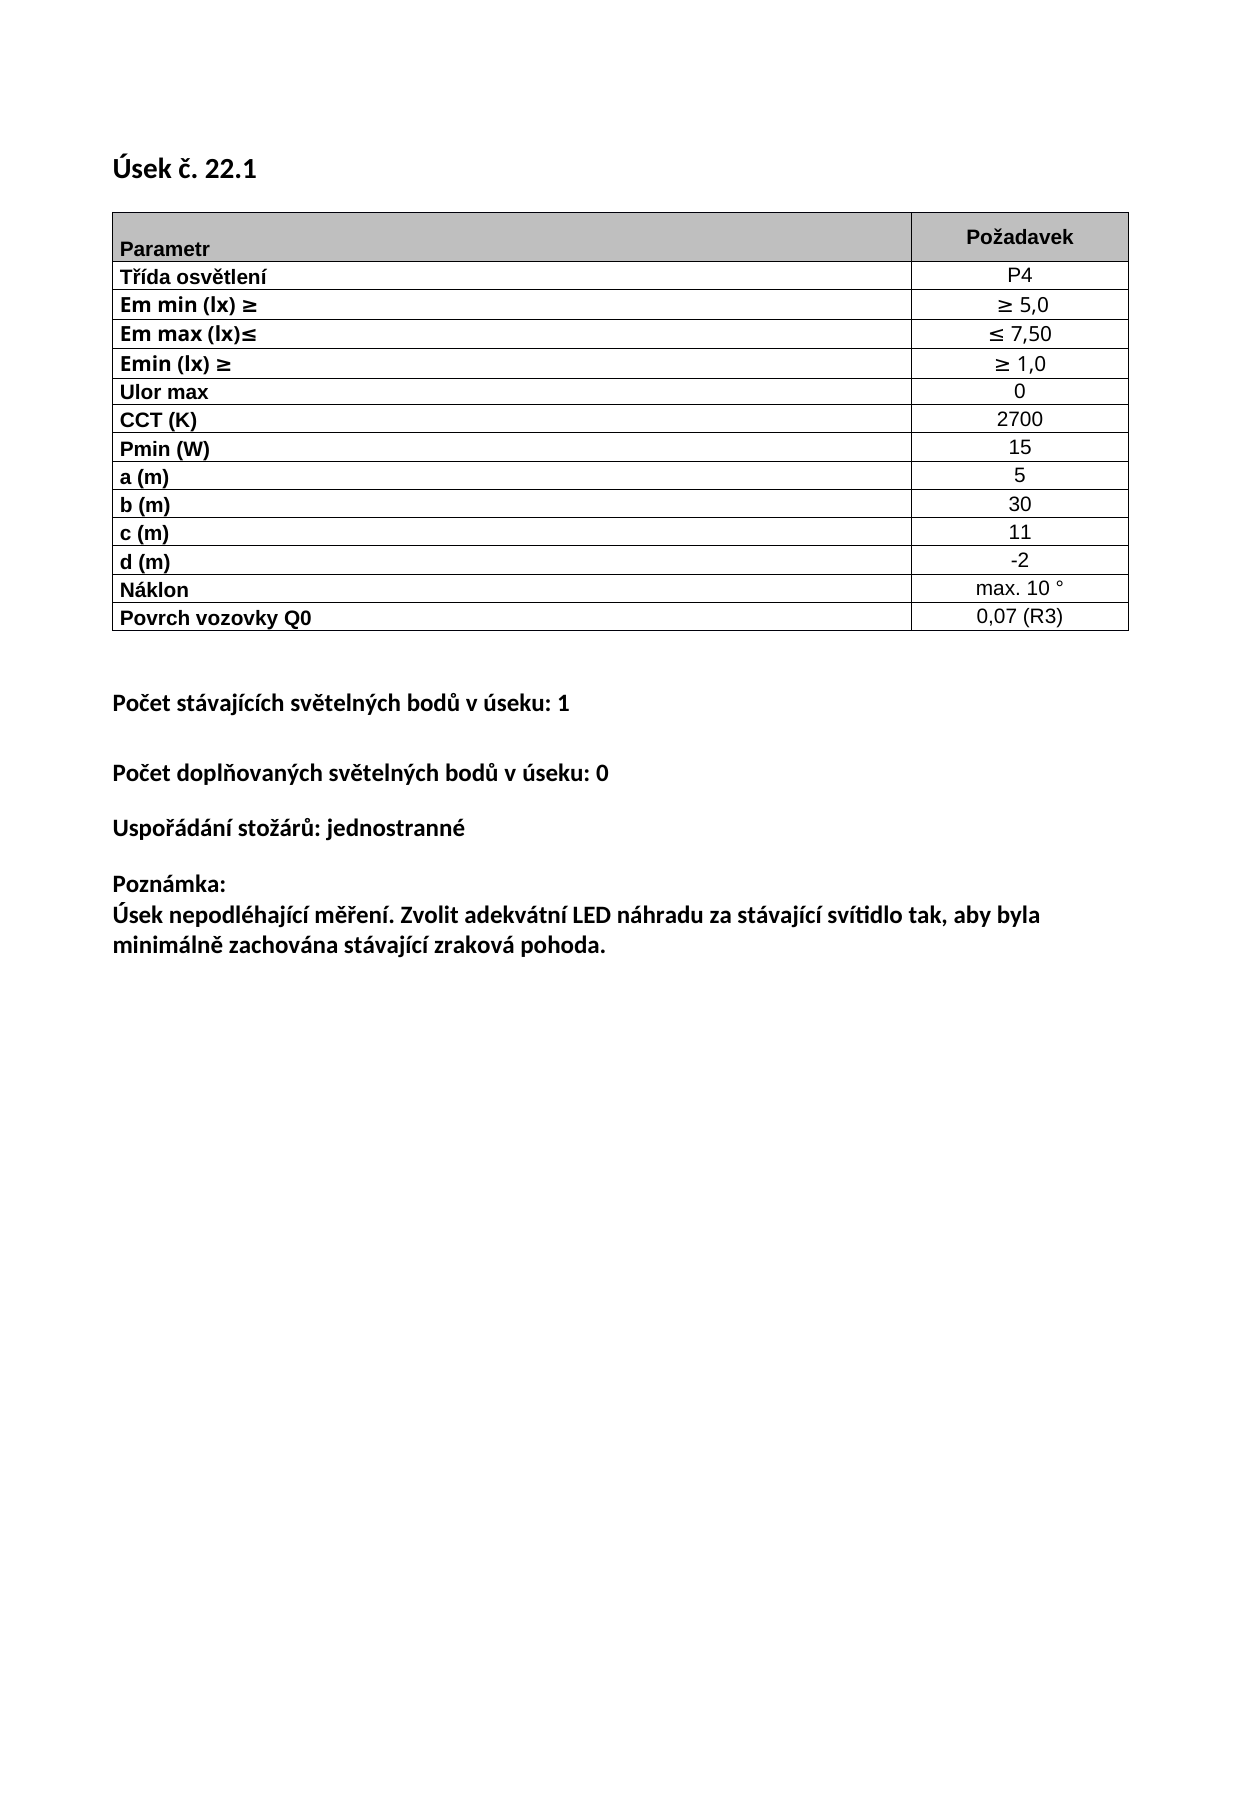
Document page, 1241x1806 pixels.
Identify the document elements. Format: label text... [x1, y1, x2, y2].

table_cell a (m) [113, 462, 911, 489]
table_cell -2 [912, 546, 1128, 573]
table_cell Ulor max [113, 379, 911, 404]
table_cell Pmin (W) [113, 433, 911, 461]
text Úsek č. 22.1 [112, 150, 1128, 186]
table_cell b (m) [113, 490, 911, 517]
table_cell Náklon [113, 575, 911, 602]
table_cell 11 [912, 518, 1128, 545]
table_cell CCT (K) [113, 405, 911, 432]
table_cell d (m) [113, 546, 911, 573]
table_cell 15 [912, 433, 1128, 461]
table_cell Povrch vozovky Q0 [113, 603, 911, 630]
table_cell ≥ 1,0 [912, 349, 1128, 377]
table_cell max. 10 ° [912, 575, 1128, 602]
table_cell ≥ 5,0 [912, 290, 1128, 318]
text Poznámka: [112, 868, 1128, 899]
table_cell Em max (lx)≤ [113, 320, 911, 348]
table_cell c (m) [113, 518, 911, 545]
table_cell 0 [912, 379, 1128, 404]
table_cell Třída osvětlení [113, 262, 911, 289]
table_cell 30 [912, 490, 1128, 517]
text Počet stávajících světelných bodů v úseku: 1 Počet doplňovaných světelných bodů v úseku: 0 [112, 687, 1128, 787]
table_cell 0,07 (R3) [912, 603, 1128, 630]
table_cell Em min (lx) ≥ [113, 290, 911, 318]
table_cell 5 [912, 462, 1128, 489]
text Uspořádání stožárů: jednostranné [112, 813, 1128, 843]
table_header Parametr [113, 213, 911, 261]
table_cell Emin (lx) ≥ [113, 349, 911, 377]
table_cell P4 [912, 262, 1128, 289]
table_cell ≤ 7,50 [912, 320, 1128, 348]
table_header Požadavek [912, 213, 1128, 261]
text Úsek nepodléhající měření. Zvolit adekvátní LED náhradu za stávající svítidlo tak, aby byla minimálně zachována stávající zraková pohoda. [112, 899, 1128, 960]
table_cell 2700 [912, 405, 1128, 432]
